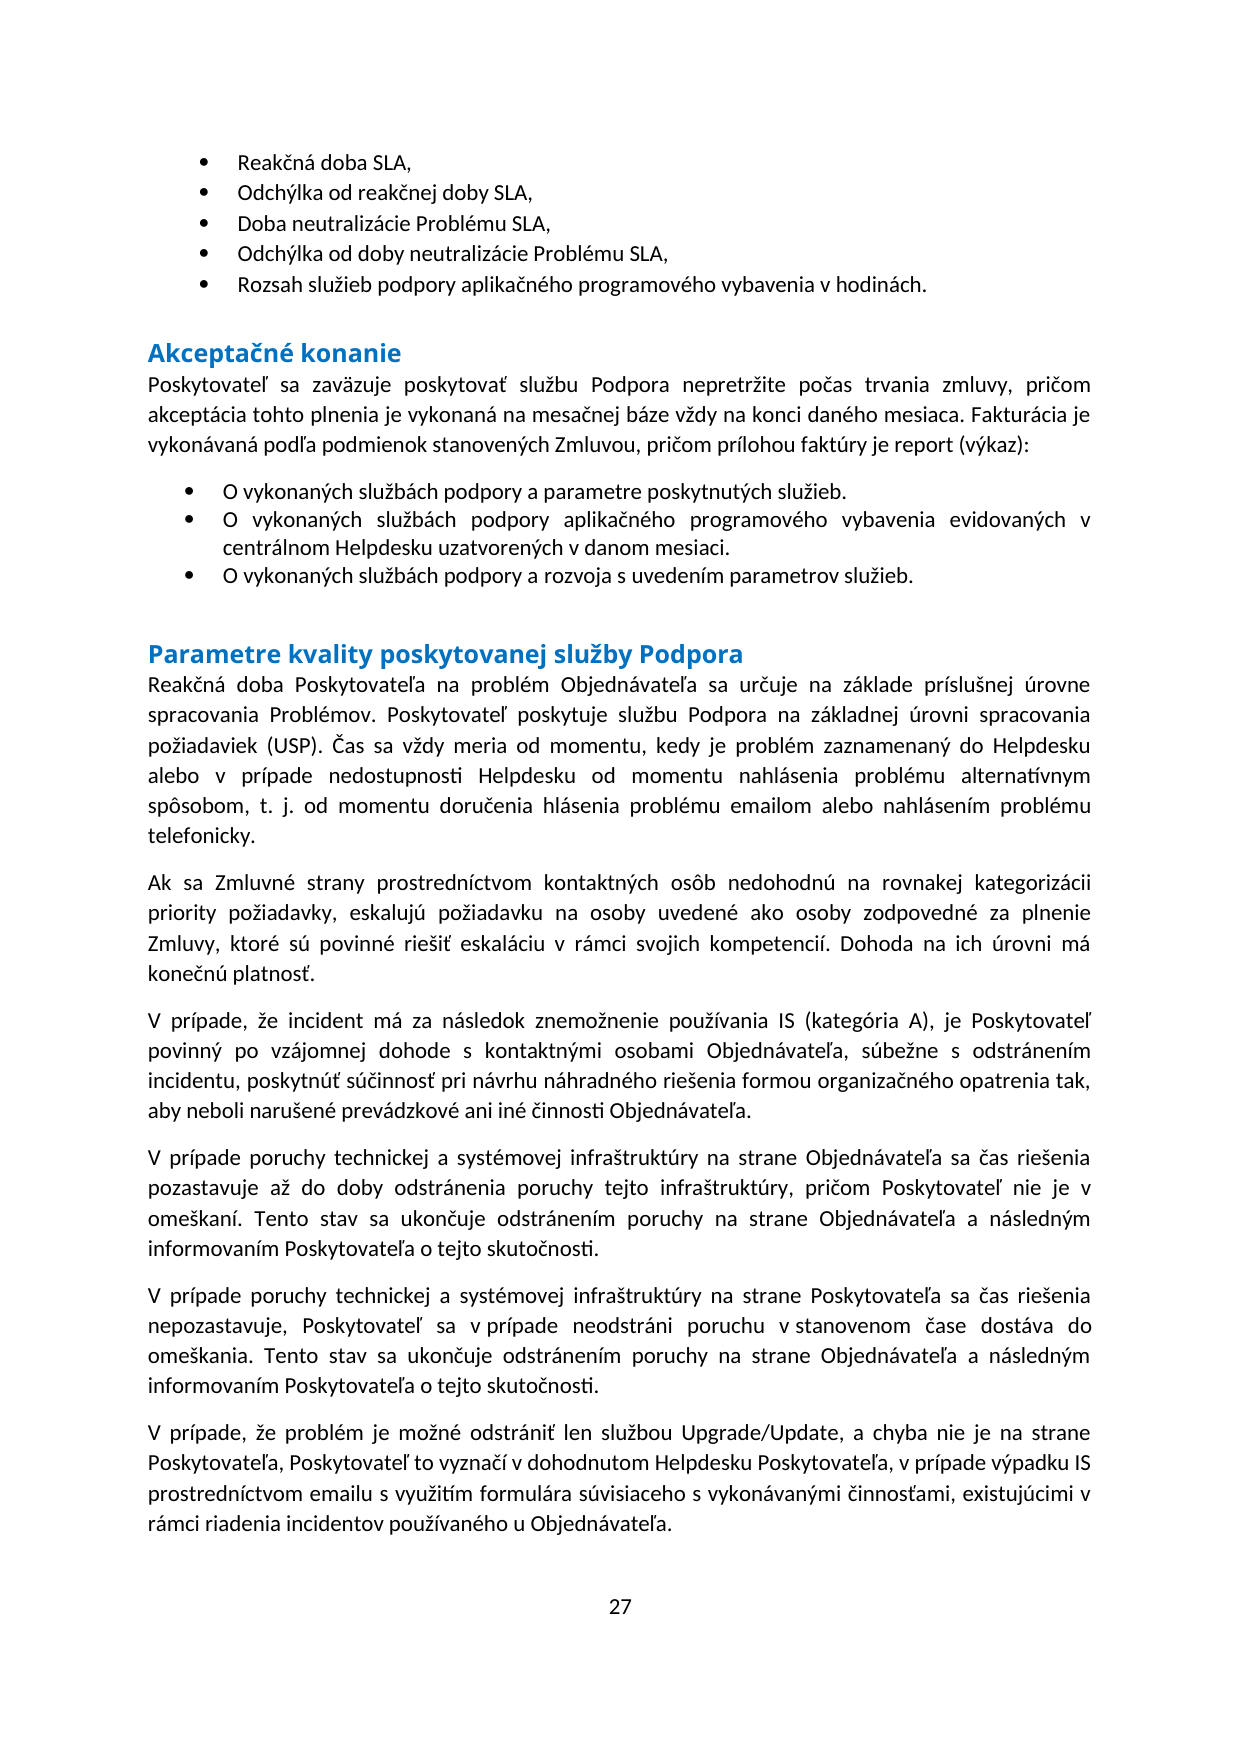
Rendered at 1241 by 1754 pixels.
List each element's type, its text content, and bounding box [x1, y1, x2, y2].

list Rozsah služieb podpory aplikačného programového vybavenia v hodinách. [200, 270, 1092, 298]
text Reakčná doba Poskytovateľa na problém Objednávateľa sa určuje na základe príslušnej úrovne spracovania Problémov. Poskytovateľ poskytuje službu Podpora na základnej úrovni spracovania požiadaviek (USP). Čas sa vždy meria od momentu, kedy je problém zaznamenaný do Helpdesku alebo v prípade nedostupnosti Helpdesku od momentu nahlásenia problému alternatívnym spôsobom, t. j. od momentu doručenia hlásenia problému emailom alebo nahlásením problému telefonicky. [148, 670, 1092, 849]
list O vykonaných službách podpory aplikačného programového vybavenia evidovaných v centrálnom Helpdesku uzatvorených v danom mesiaci. [185, 505, 1092, 561]
text V prípade, že incident má za následok znemožnenie používania IS (kategória A), je Poskytovateľ povinný po vzájomnej dohode s kontaktnými osobami Objednávateľa, súbežne s odstránením incidentu, poskytnúť súčinnosť pri návrhu náhradného riešenia formou organizačného opatrenia tak, aby neboli narušené prevádzkové ani iné činnosti Objednávateľa. [148, 1006, 1092, 1124]
text V prípade poruchy technickej a systémovej infraštruktúry na strane Objednávateľa sa čas riešenia pozastavuje až do doby odstránenia poruchy tejto infraštruktúry, pričom Poskytovateľ nie je v omeškaní. Tento stav sa ukončuje odstránením poruchy na strane Objednávateľa a následným informovaním Poskytovateľa o tejto skutočnosti. [148, 1143, 1092, 1262]
subtitle Akceptačné konanie [148, 336, 1092, 370]
text Poskytovateľ sa zaväzuje poskytovať službu Podpora nepretržite počas trvania zmluvy, pričom akceptácia tohto plnenia je vykonaná na mesačnej báze vždy na konci daného mesiaca. Fakturácia je vykonávaná podľa podmienok stanovených Zmluvou, pričom prílohou faktúry je report (výkaz): [148, 370, 1092, 458]
list Reakčná doba SLA, [200, 148, 1092, 176]
text Ak sa Zmluvné strany prostredníctvom kontaktných osôb nedohodnú na rovnakej kategorizácii priority požiadavky, eskalujú požiadavku na osoby uvedené ako osoby zodpovedné za plnenie Zmluvy, ktoré sú povinné riešiť eskaláciu v rámci svojich kompetencií. Dohoda na ich úrovni má konečnú platnosť. [148, 868, 1092, 987]
list Odchýlka od doby neutralizácie Problému SLA, [200, 239, 1092, 267]
subtitle Parametre kvality poskytovanej služby Podpora [148, 636, 1092, 670]
text V prípade poruchy technickej a systémovej infraštruktúry na strane Poskytovateľa sa čas riešenia nepozastavuje, Poskytovateľ sa v prípade neodstráni poruchu v stanovenom čase dostáva do omeškania. Tento stav sa ukončuje odstránením poruchy na strane Objednávateľa a následným informovaním Poskytovateľa o tejto skutočnosti. [148, 1281, 1092, 1399]
text V prípade, že problém je možné odstrániť len službou Upgrade/Update, a chyba nie je na strane Poskytovateľa, Poskytovateľ to vyznačí v dohodnutom Helpdesku Poskytovateľa, v prípade výpadku IS prostredníctvom emailu s využitím formulára súvisiaceho s vykonávanými činnosťami, existujúcimi v rámci riadenia incidentov používaného u Objednávateľa. [148, 1418, 1092, 1537]
list O vykonaných službách podpory a parametre poskytnutých služieb. [185, 477, 1092, 505]
list O vykonaných službách podpory a rozvoja s uvedením parametrov služieb. [185, 561, 1092, 589]
list Doba neutralizácie Problému SLA, [200, 209, 1092, 237]
list Odchýlka od reakčnej doby SLA, [200, 178, 1092, 206]
